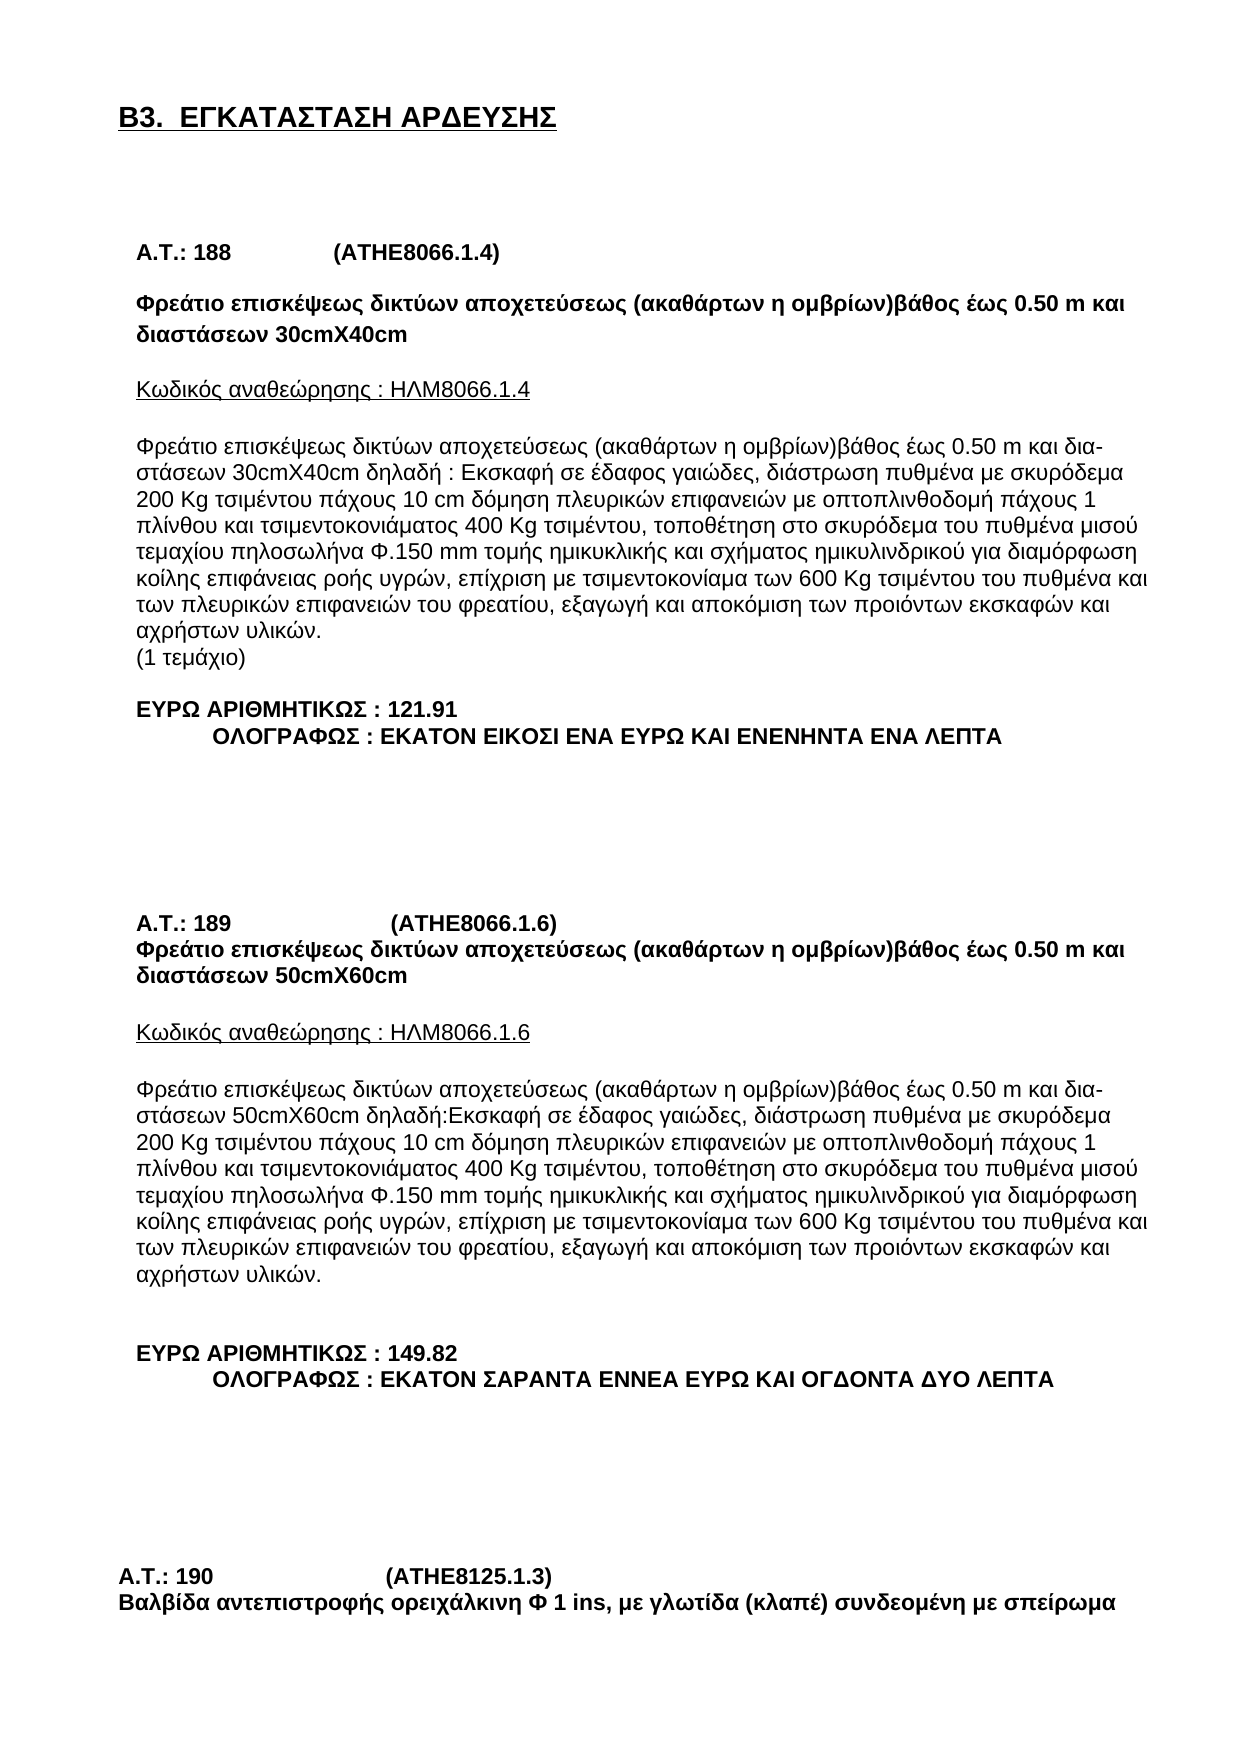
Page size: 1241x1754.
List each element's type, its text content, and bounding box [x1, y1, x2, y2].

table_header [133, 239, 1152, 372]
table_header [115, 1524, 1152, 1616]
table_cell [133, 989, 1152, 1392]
text Β3. ΕΓΚΑΤΑΣΤΑΣΗ ΑΡΔΕΥΣΗΣ [118, 100, 1122, 134]
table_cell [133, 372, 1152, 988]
